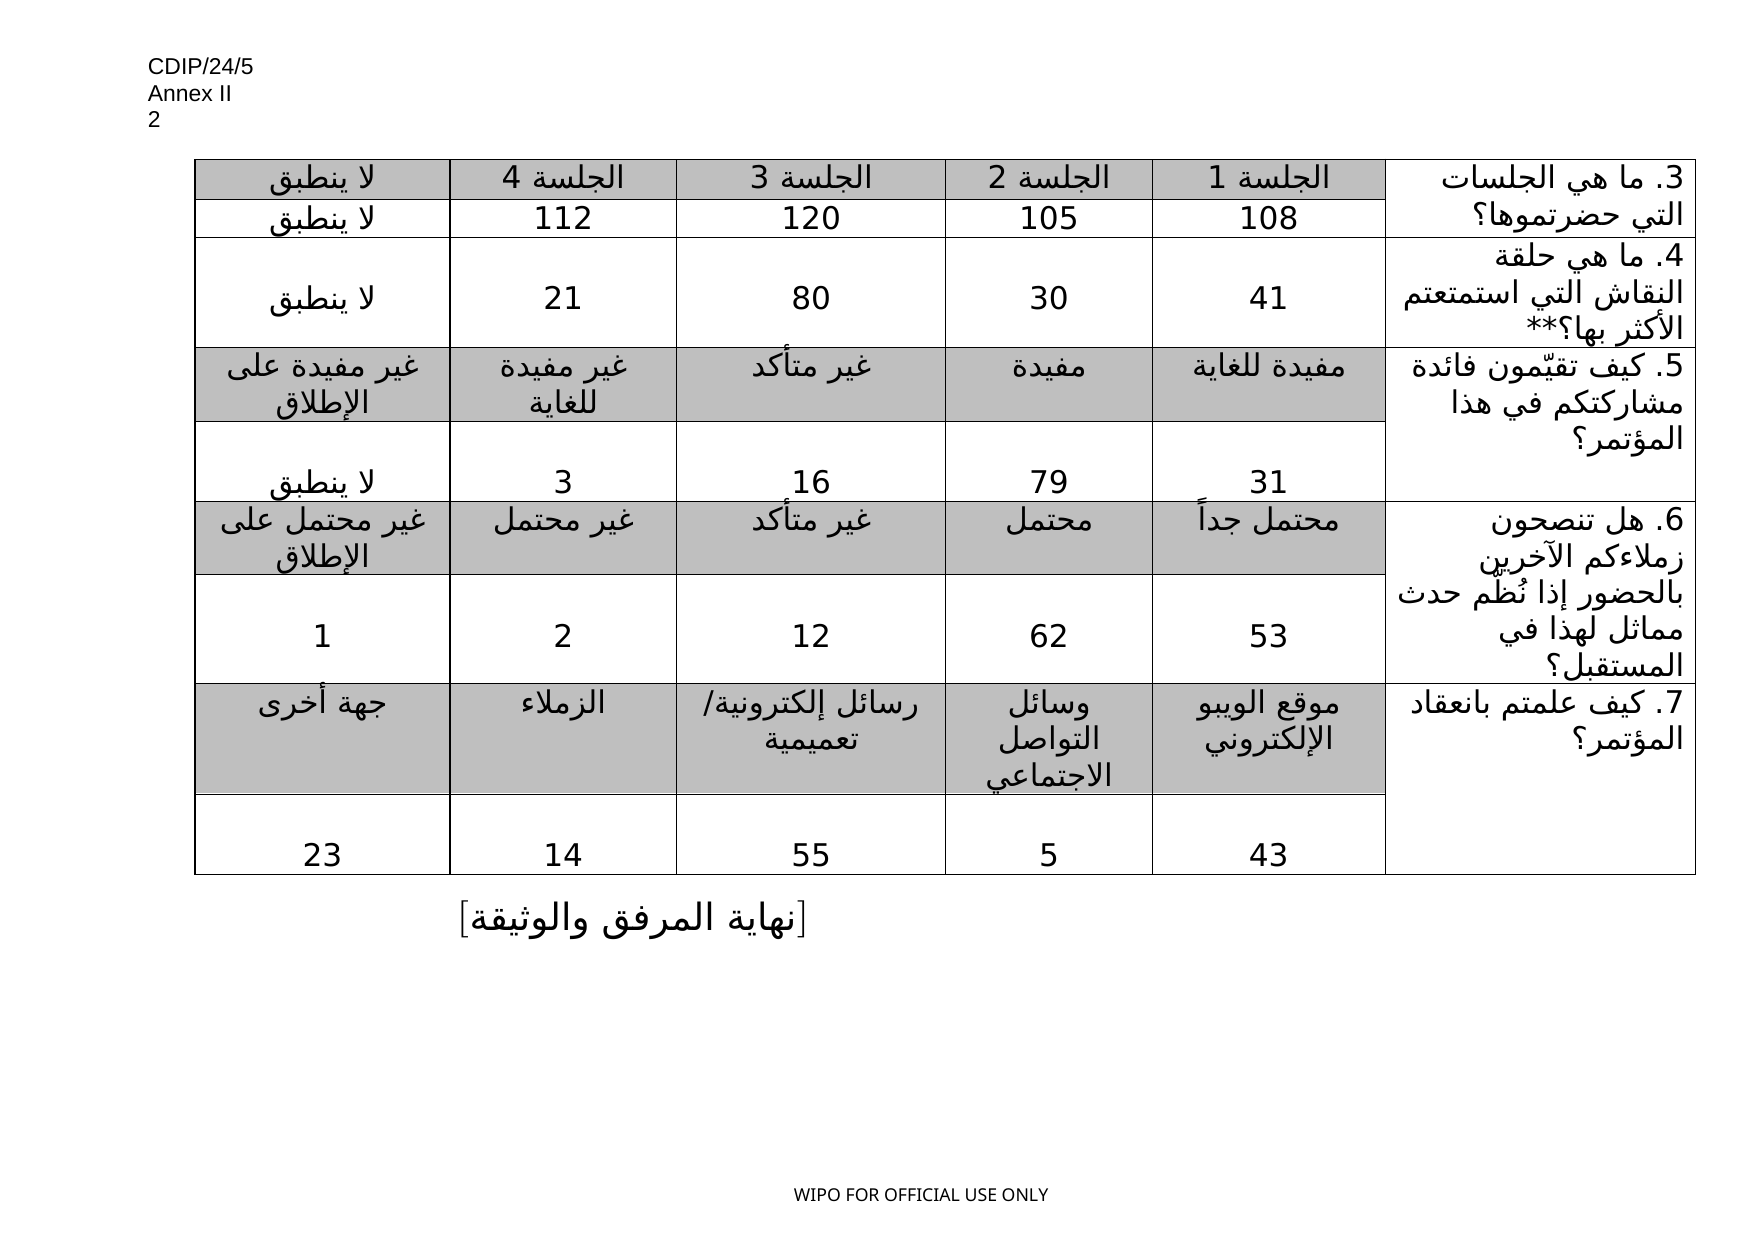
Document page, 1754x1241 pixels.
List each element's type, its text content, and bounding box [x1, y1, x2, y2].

table_cell 41 [1153, 238, 1385, 347]
table_cell 43 [1153, 795, 1385, 873]
table_cell غير مفيدة على الإطلاق [196, 348, 449, 421]
table_cell 31 [1153, 422, 1385, 501]
table_cell 105 [946, 200, 1152, 237]
table_cell 79 [946, 422, 1152, 501]
table_cell لا ينطبق [196, 422, 449, 501]
table_cell 120 [677, 200, 945, 237]
table_cell رسائل إلكترونية/ تعميمية [677, 684, 945, 793]
table_cell غير مفيدة للغاية [451, 348, 676, 421]
table_cell 23 [196, 795, 449, 873]
table_cell الجلسة 2 [946, 160, 1152, 199]
table_cell الجلسة 3 [677, 160, 945, 199]
table_cell 14 [451, 795, 676, 873]
table_cell 16 [677, 422, 945, 501]
table_cell محتمل [946, 502, 1152, 574]
table_cell 4. ما هي حلقة النقاش التي استمتعتم الأكثر بها؟** [1386, 238, 1695, 347]
table_cell موقع الويبو الإلكتروني [1153, 684, 1385, 793]
table_cell الزملاء [451, 684, 676, 793]
table_cell لا ينطبق [196, 238, 449, 347]
table_cell 3. ما هي الجلسات التي حضرتموها؟ [1386, 160, 1695, 237]
table_cell 2 [451, 575, 676, 683]
table_cell غير متأكد [677, 502, 945, 574]
table_cell 1 [196, 575, 449, 683]
table_cell 7. كيف علمتم بانعقاد المؤتمر؟ [1386, 684, 1695, 873]
table_cell مفيدة للغاية [1153, 348, 1385, 421]
table_cell 21 [451, 238, 676, 347]
table_cell وسائل التواصل الاجتماعي [946, 684, 1152, 793]
table_cell 5 [946, 795, 1152, 873]
table_cell الجلسة 1 [1153, 160, 1385, 199]
table_cell لا ينطبق [196, 160, 449, 199]
table_cell 108 [1153, 200, 1385, 237]
table_cell 55 [677, 795, 945, 873]
table_cell محتمل جداً [1153, 502, 1385, 574]
table_cell 12 [677, 575, 945, 683]
table_cell 5. كيف تقيّمون فائدة مشاركتكم في هذا المؤتمر؟ [1386, 348, 1695, 501]
text نهاية المرفق والوثيقة [148, 895, 1118, 939]
table_cell جهة أخرى [196, 684, 449, 793]
table_cell غير محتمل [451, 502, 676, 574]
table_cell 53 [1153, 575, 1385, 683]
table_cell مفيدة [946, 348, 1152, 421]
table_cell غير متأكد [677, 348, 945, 421]
table_cell 112 [451, 200, 676, 237]
table_cell 62 [946, 575, 1152, 683]
table_cell غير محتمل على الإطلاق [196, 502, 449, 574]
table_cell 6. هل تنصحون زملاءكم الآخرين بالحضور إذا نُظّم حدث مماثل لهذا في المستقبل؟ [1386, 502, 1695, 683]
table_cell 30 [946, 238, 1152, 347]
table_cell لا ينطبق [196, 200, 449, 237]
table_cell 3 [451, 422, 676, 501]
table_cell 80 [677, 238, 945, 347]
table_cell الجلسة 4 [451, 160, 676, 199]
